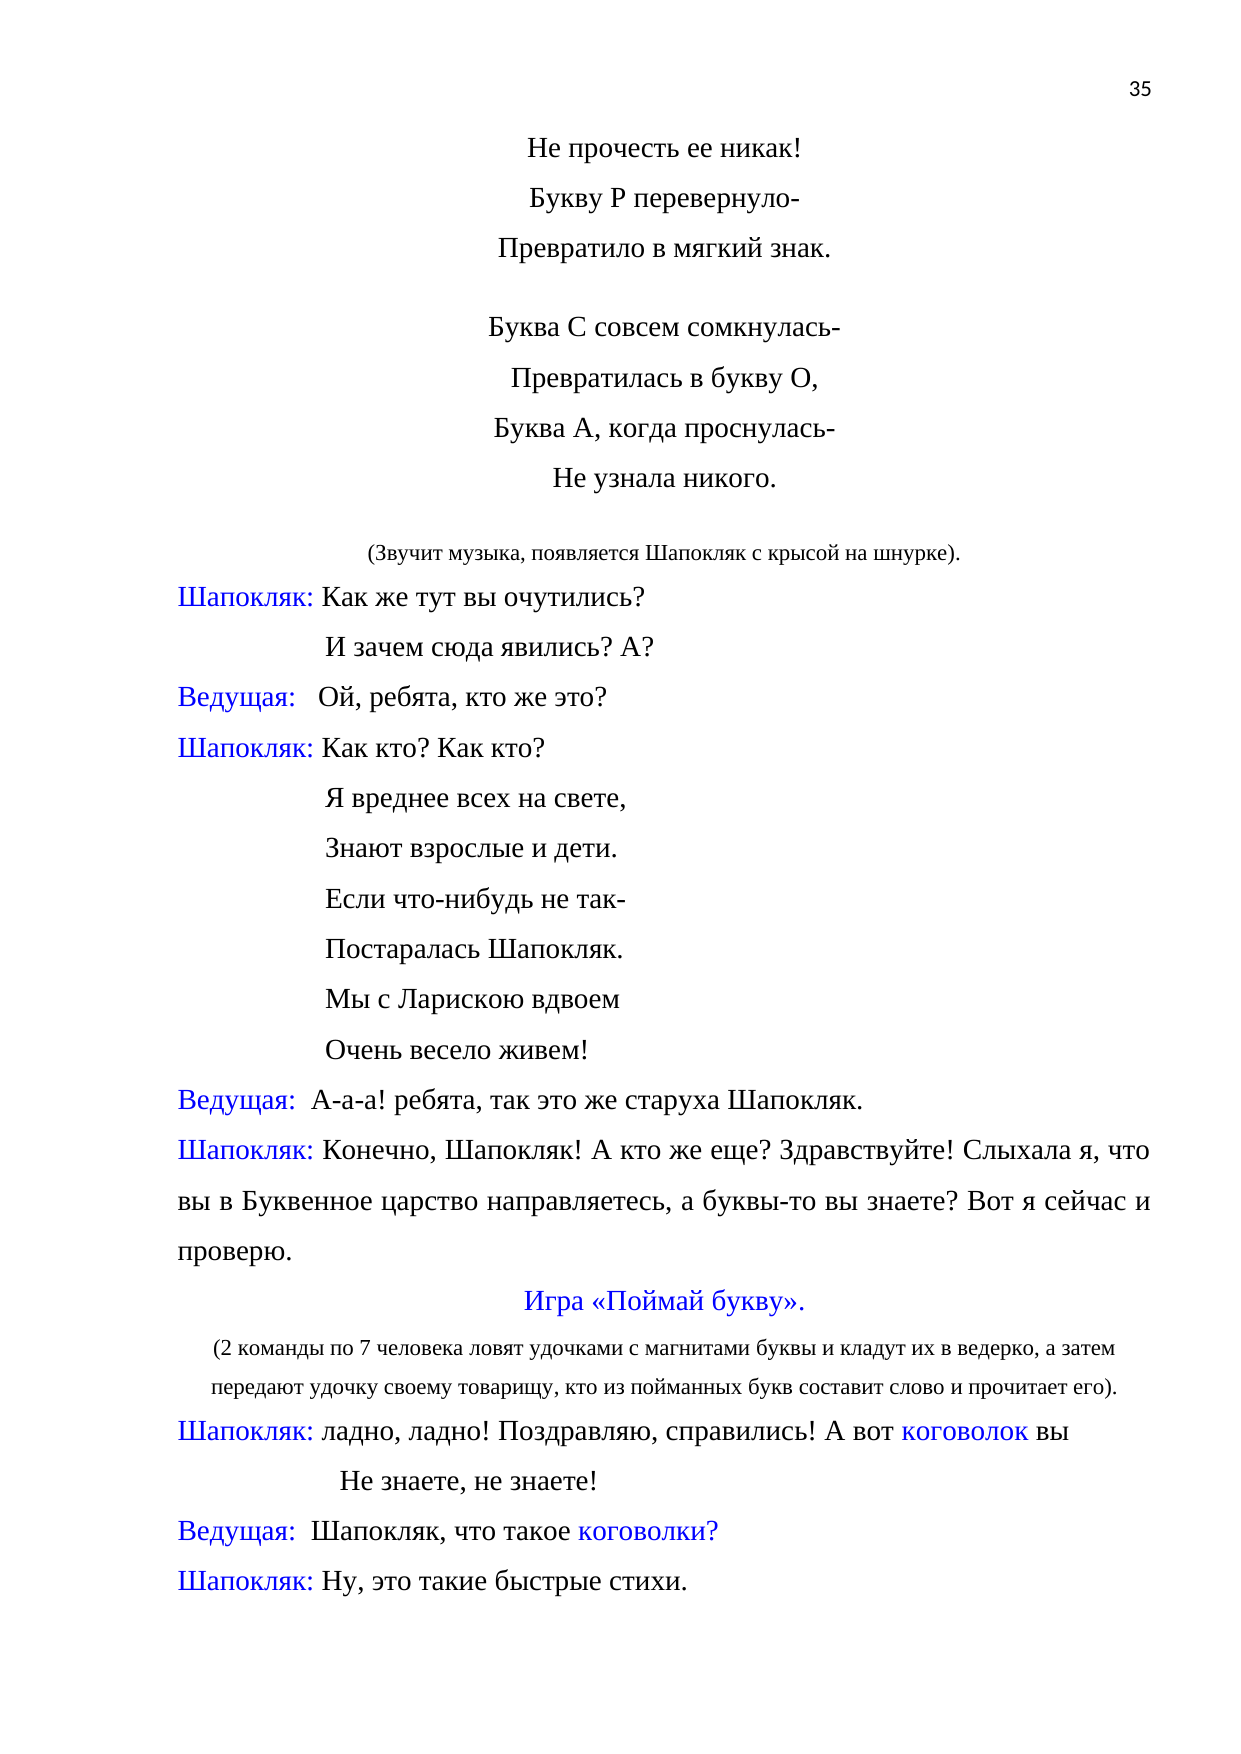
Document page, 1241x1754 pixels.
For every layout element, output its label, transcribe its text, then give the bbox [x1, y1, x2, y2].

text Шапокляк: Конечно, Шапокляк! А кто же еще? Здравствуйте! Слыхала я, что вы в Буквенное царство направляетесь, а буквы-то вы знаете? Вот я сейчас и проверю. [177, 1132, 1152, 1267]
text Не знаете, не знаете! [177, 1463, 1152, 1496]
text Ведущая: Ой, ребята, кто же это? [177, 679, 1152, 713]
text Мы с Ларискою вдвоем [251, 981, 1152, 1015]
text Ведущая: А-а-а! ребята, так это же старуха Шапокляк. [177, 1082, 1152, 1116]
text Превратилась в букву О, [177, 360, 1152, 393]
text Если что-нибудь не так- [251, 881, 1152, 914]
text Шапокляк: ладно, ладно! Поздравляю, справились! А вот коговолок вы [177, 1413, 1152, 1446]
text Не прочесть ее никак! [177, 130, 1152, 163]
text Знают взрослые и дети. [251, 831, 1152, 864]
text Буква А, когда проснулась- [177, 410, 1152, 444]
text И зачем сюда явились? А? [177, 629, 1152, 663]
text Очень весело живем! [251, 1032, 1152, 1065]
text Буква С совсем сомкнулась- [177, 309, 1152, 343]
text Ведущая: Шапокляк, что такое коговолки? [177, 1513, 1152, 1547]
text Постаралась Шапокляк. [251, 931, 1152, 965]
text Шапокляк: Как кто? Как кто? [177, 730, 1152, 763]
text Шапокляк: Как же тут вы очутились? [177, 579, 1152, 612]
text Игра «Поймай букву». [177, 1283, 1152, 1317]
text (2 команды по 7 человека ловят удочками с магнитами буквы и кладут их в ведерко, а затем передают удочку своему товарищу, кто из пойманных букв составит слово и прочитает его). [177, 1334, 1152, 1399]
text Шапокляк: Ну, это такие быстрые стихи. [177, 1563, 1152, 1597]
text Букву Р перевернуло- [177, 180, 1152, 214]
text Я вреднее всех на свете, [251, 780, 1152, 814]
text Превратило в мягкий знак. [177, 230, 1152, 264]
text (Звучит музыка, появляется Шапокляк с крысой на шнурке). [177, 539, 1152, 566]
text Не узнала никого. [177, 460, 1152, 494]
